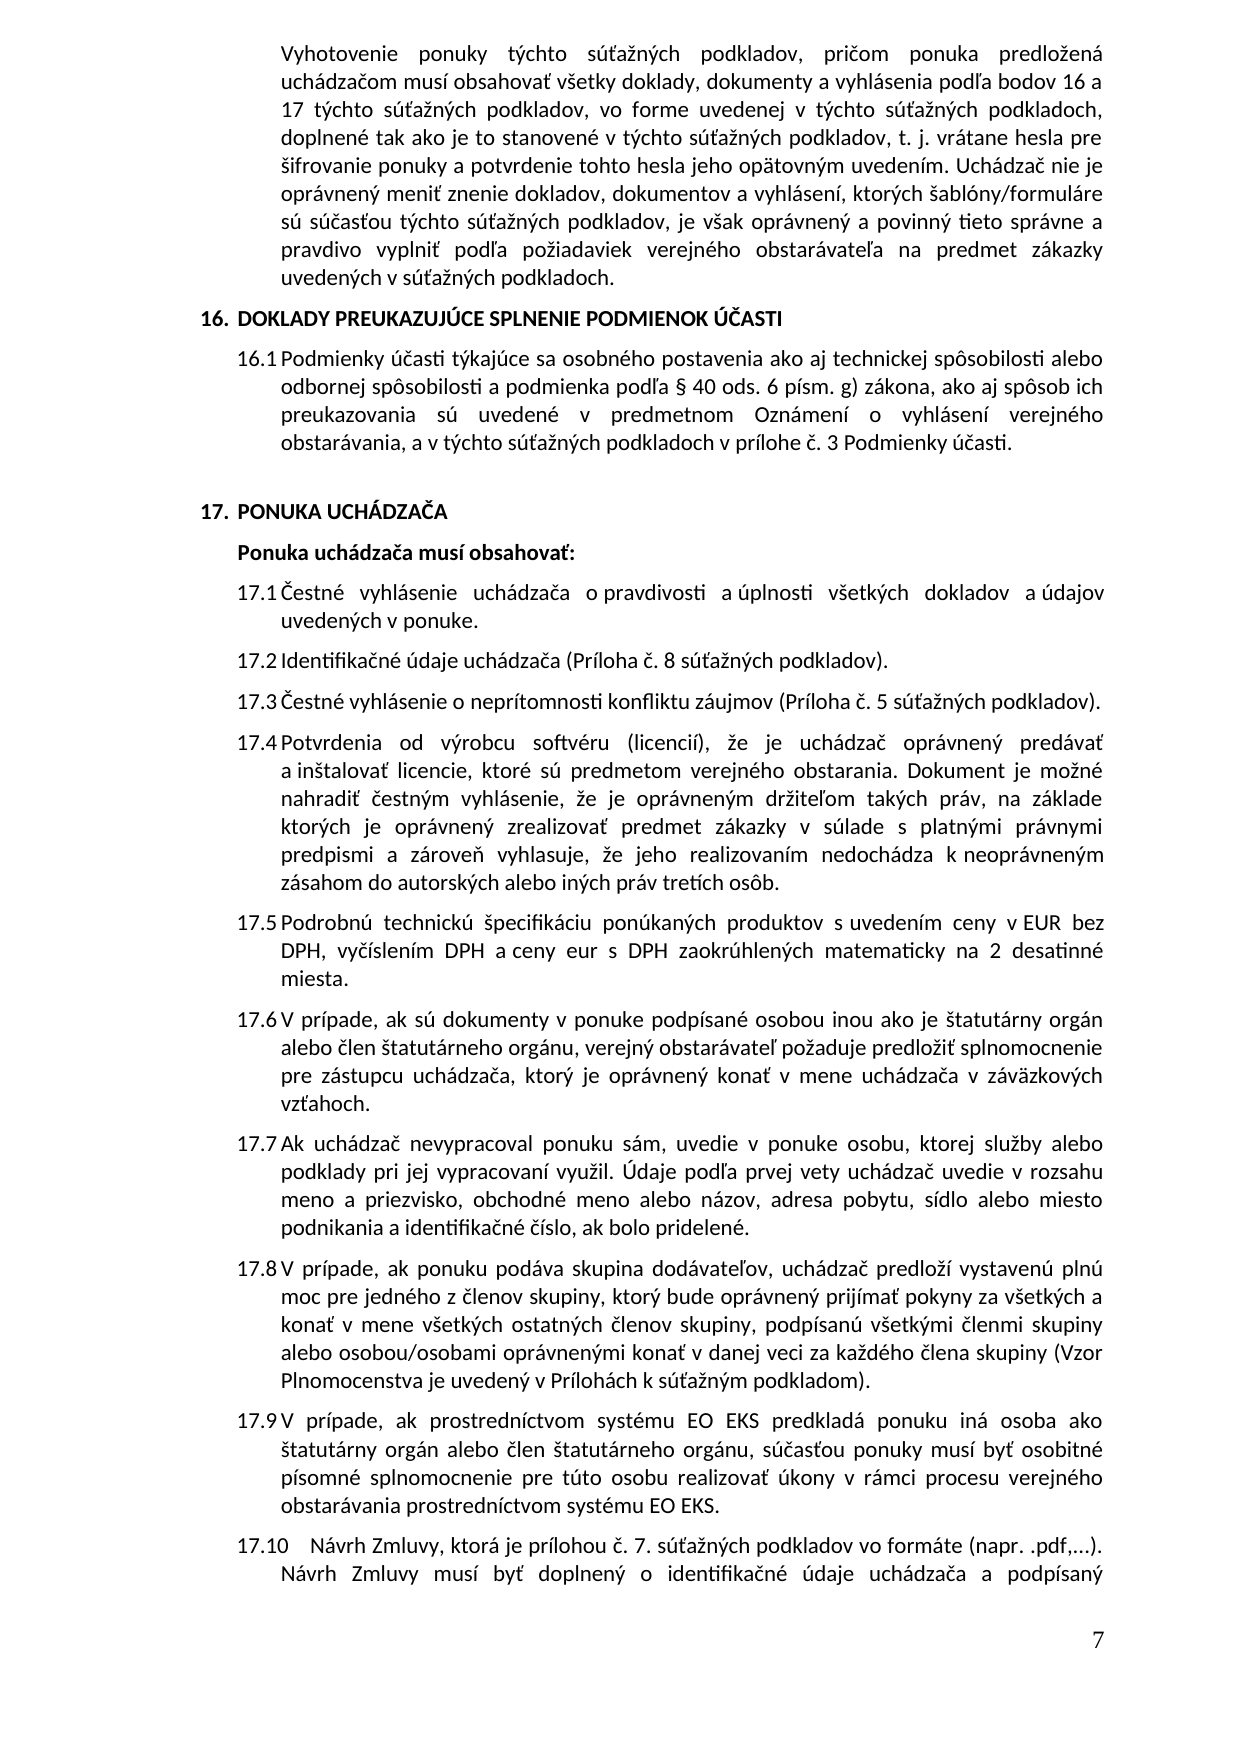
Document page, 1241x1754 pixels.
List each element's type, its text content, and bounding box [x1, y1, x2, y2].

list Identifikačné údaje uchádzača (Príloha č. 8 súťažných podkladov). [236, 647, 1104, 675]
list Ak uchádzač nevypracoval ponuku sám, uvedie v ponuke osobu, ktorej služby alebo podklady pri jej vypracovaní využil. Údaje podľa prvej vety uchádzač uvedie v rozsahu meno a priezvisko, obchodné meno alebo názov, adresa pobytu, sídlo alebo miesto podnikania a identifikačné číslo, ak bolo pridelené. [236, 1129, 1104, 1242]
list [236, 39, 1104, 291]
list V prípade, ak ponuku podáva skupina dodávateľov, uchádzač predloží vystavenú plnú moc pre jedného z členov skupiny, ktorý bude oprávnený prijímať pokyny za všetkých a konať v mene všetkých ostatných členov skupiny, podpísanú všetkými členmi skupiny alebo osobou/osobami oprávnenými konať v danej veci za každého člena skupiny (Vzor Plnomocenstva je uvedený v Prílohách k súťažným podkladom). [236, 1254, 1104, 1394]
list Ponuka uchádzača musí obsahovať: [237, 538, 1104, 566]
list Čestné vyhlásenie o neprítomnosti konfliktu záujmov (Príloha č. 5 súťažných podkladov). [236, 687, 1104, 715]
list PONUKA UCHÁDZAČA [200, 497, 1104, 525]
list Podmienky účasti týkajúce sa osobného postavenia ako aj technickej spôsobilosti alebo odbornej spôsobilosti a podmienka podľa § 40 ods. 6 písm. g) zákona, ako aj spôsob ich preukazovania sú uvedené v predmetnom Oznámení o vyhlásení verejného obstarávania, a v týchto súťažných podkladoch v prílohe č. 3 Podmienky účasti. [236, 344, 1104, 457]
list V prípade, ak sú dokumenty v ponuke podpísané osobou inou ako je štatutárny orgán alebo člen štatutárneho orgánu, verejný obstarávateľ požaduje predložiť splnomocnenie pre zástupcu uchádzača, ktorý je oprávnený konať v mene uchádzača v záväzkových vzťahoch. [236, 1005, 1104, 1117]
list Podrobnú technickú špecifikáciu ponúkaných produktov s uvedením ceny v EUR bez DPH, vyčíslením DPH a ceny eur s DPH zaokrúhlených matematicky na 2 desatinné miesta. [236, 908, 1104, 992]
list Čestné vyhlásenie uchádzača o pravdivosti a úplnosti všetkých dokladov a údajov uvedených v ponuke. [236, 578, 1104, 634]
list Potvrdenia od výrobcu softvéru (licencií), že je uchádzač oprávnený predávať a inštalovať licencie, ktoré sú predmetom verejného obstarania. Dokument je možné nahradiť čestným vyhlásenie, že je oprávneným držiteľom takých práv, na základe ktorých je oprávnený zrealizovať predmet zákazky v súlade s platnými právnymi predpismi a zároveň vyhlasuje, že jeho realizovaním nedochádza k neoprávneným zásahom do autorských alebo iných práv tretích osôb. [236, 728, 1104, 896]
list DOKLADY PREUKAZUJÚCE SPLNENIE PODMIENOK ÚČASTI [200, 304, 1104, 332]
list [236, 1531, 1104, 1587]
list V prípade, ak prostredníctvom systému EO EKS predkladá ponuku iná osoba ako štatutárny orgán alebo člen štatutárneho orgánu, súčasťou ponuky musí byť osobitné písomné splnomocnenie pre túto osobu realizovať úkony v rámci procesu verejného obstarávania prostredníctvom systému EO EKS. [236, 1407, 1104, 1519]
